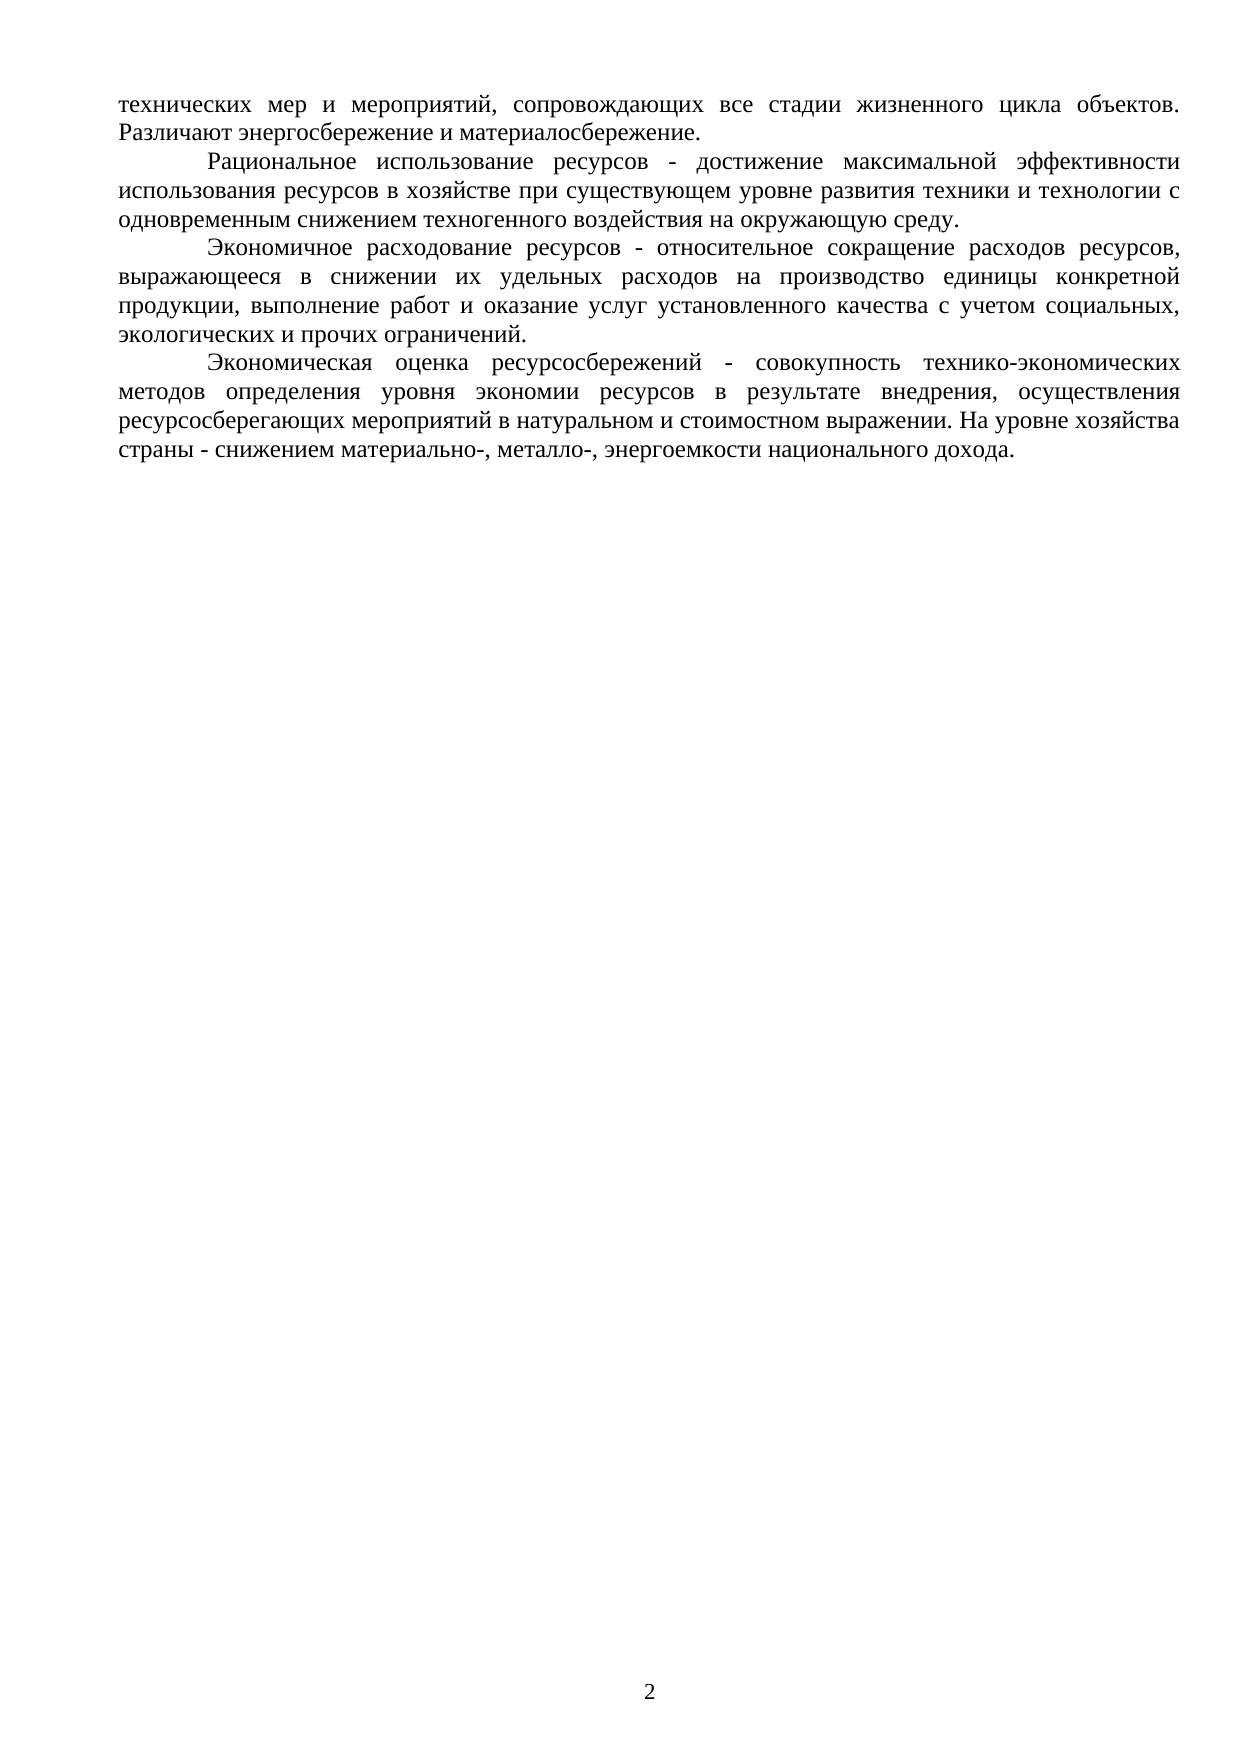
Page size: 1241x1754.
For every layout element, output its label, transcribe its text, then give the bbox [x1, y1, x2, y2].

text Экономичное расходование ресурсов - относительное сокращение расходов ресурсов, выражающееся в снижении их удельных расходов на производство единицы конкретной продукции, выполнение работ и оказание услуг установленного качества с учетом социальных, экологических и прочих ограничений. [118, 232, 1181, 347]
text Экономическая оценка ресурсосбережений - совокупность технико-экономических методов определения уровня экономии ресурсов в результате внедрения, осуществления ресурсосберегающих мероприятий в натуральном и стоимостном выражении. На уровне хозяйства страны - снижением материально-, металло-, энергоемкости национального дохода. [118, 347, 1181, 462]
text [118, 89, 1181, 146]
text Рациональное использование ресурсов - достижение максимальной эффективности использования ресурсов в хозяйстве при существующем уровне развития техники и технологии с одновременным снижением техногенного воздействия на окружающую среду. [118, 146, 1181, 232]
